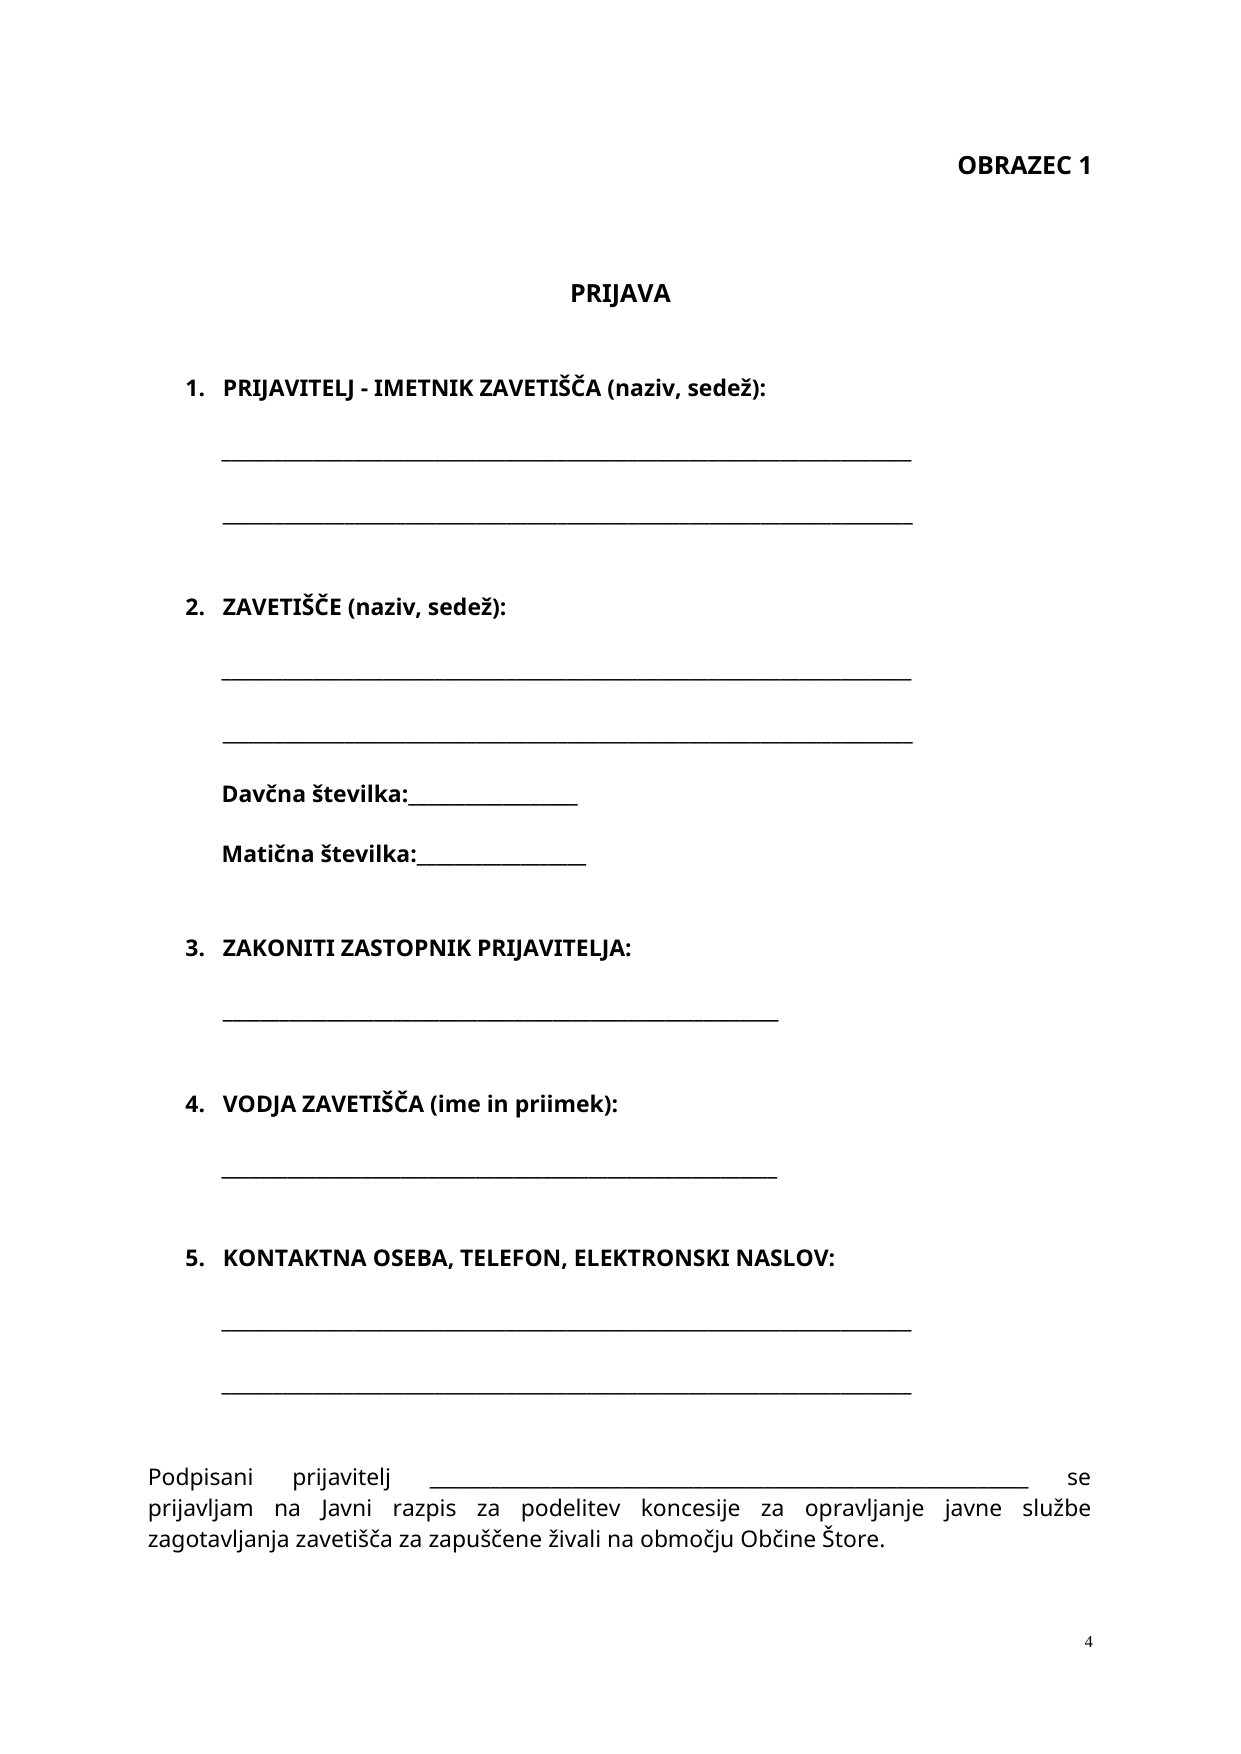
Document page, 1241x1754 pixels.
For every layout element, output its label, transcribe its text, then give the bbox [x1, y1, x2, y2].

text Davčna številka:__________________ [148, 778, 1093, 809]
text ____________________________________________________________________ [185, 434, 1093, 466]
list PRIJAVITELJ - IMETNIK ZAVETIŠČA (naziv, sedež): [185, 372, 1093, 403]
text ____________________________________________________________________ [185, 1304, 1093, 1336]
list VODJA ZAVETIŠČA (ime in priimek): [185, 1088, 1093, 1119]
text Podpisani prijavitelj ___________________________________________________________ se prijavljam na Javni razpis za podelitev koncesije za opravljanje javne službe zagotavljanja zavetišča za zapuščene živali na območju Občine Štore. [148, 1461, 1093, 1554]
text ____________________________________________________________________ [223, 716, 1093, 747]
text ____________________________________________________________________ [223, 497, 1093, 528]
text PRIJAVA [148, 275, 1093, 309]
text OBRAZEC 1 [148, 148, 1093, 182]
text ____________________________________________________________________ [185, 653, 1093, 684]
text ___________________________________________________________ [185, 1151, 1093, 1182]
list ZAVETIŠČE (naziv, sedež): [185, 591, 1093, 622]
text ___________________________________________________________ [223, 994, 1093, 1026]
list ZAKONITI ZASTOPNIK PRIJAVITELJA: [185, 932, 1093, 963]
text ____________________________________________________________________ [185, 1367, 1093, 1398]
text Matična številka:__________________ [148, 838, 1093, 869]
list KONTAKTNA OSEBA, TELEFON, ELEKTRONSKI NASLOV: [185, 1242, 1093, 1273]
